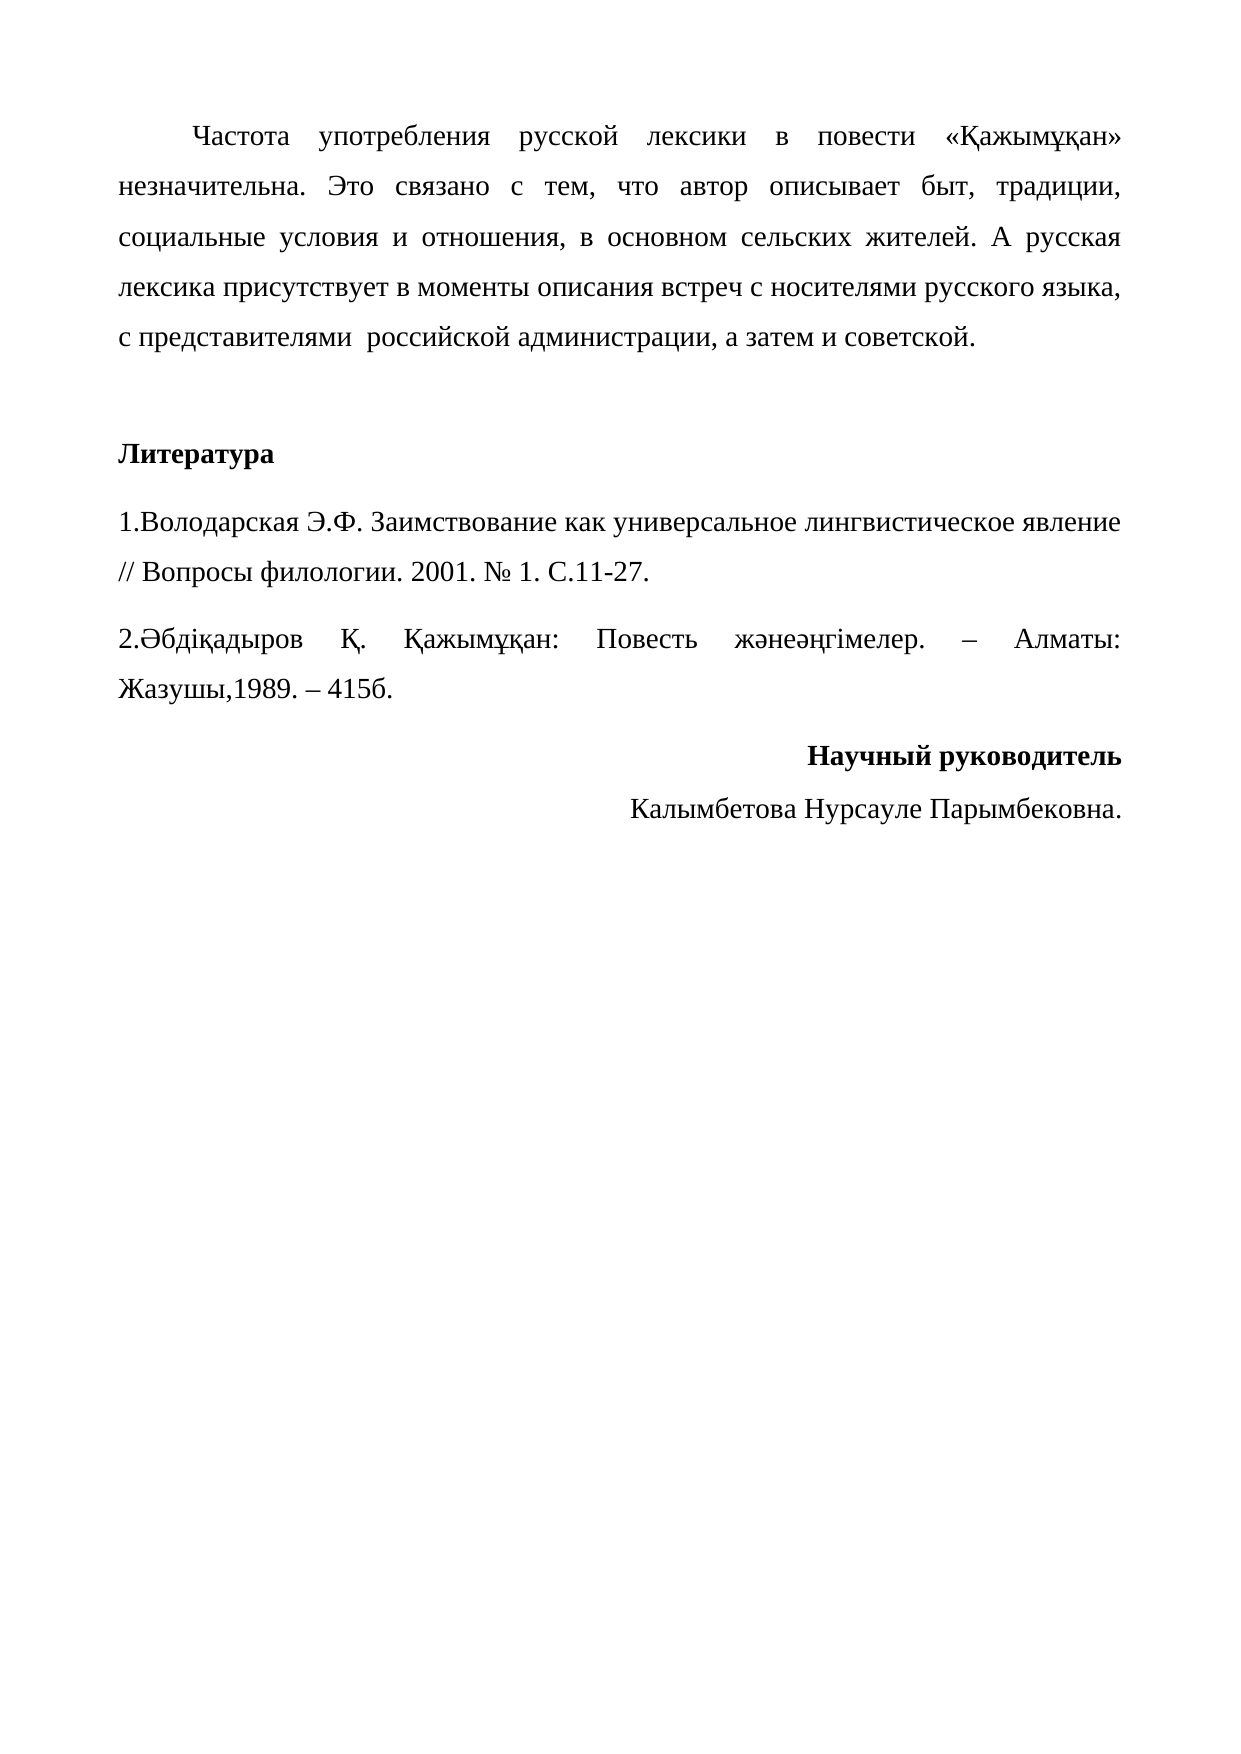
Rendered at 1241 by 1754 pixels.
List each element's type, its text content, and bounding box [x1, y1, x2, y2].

text 1.Володарская Э.Ф. Заимствование как универсальное лингвистическое явление // Вопросы филологии. 2001. № 1. С.11-27. [118, 504, 1122, 587]
text 2.Əбдіқадыров Қ. Қажымұқан: Повесть жəнеəңгімелер. – Алматы: Жазушы,1989. – 415б. [118, 621, 1122, 705]
text Калымбетова Нурсауле Парымбековна. [118, 791, 1122, 824]
text Литература [118, 437, 1122, 470]
text Частота употребления русской лексики в повести «Қажымұқан» незначительна. Это связано с тем, что автор описывает быт, традиции, социальные условия и отношения, в основном сельских жителей. А русская лексика присутствует в моменты описания встреч с носителями русского языка, с представителями российской администрации, а затем и советской. [118, 118, 1122, 353]
text Научный руководитель [118, 738, 1122, 772]
